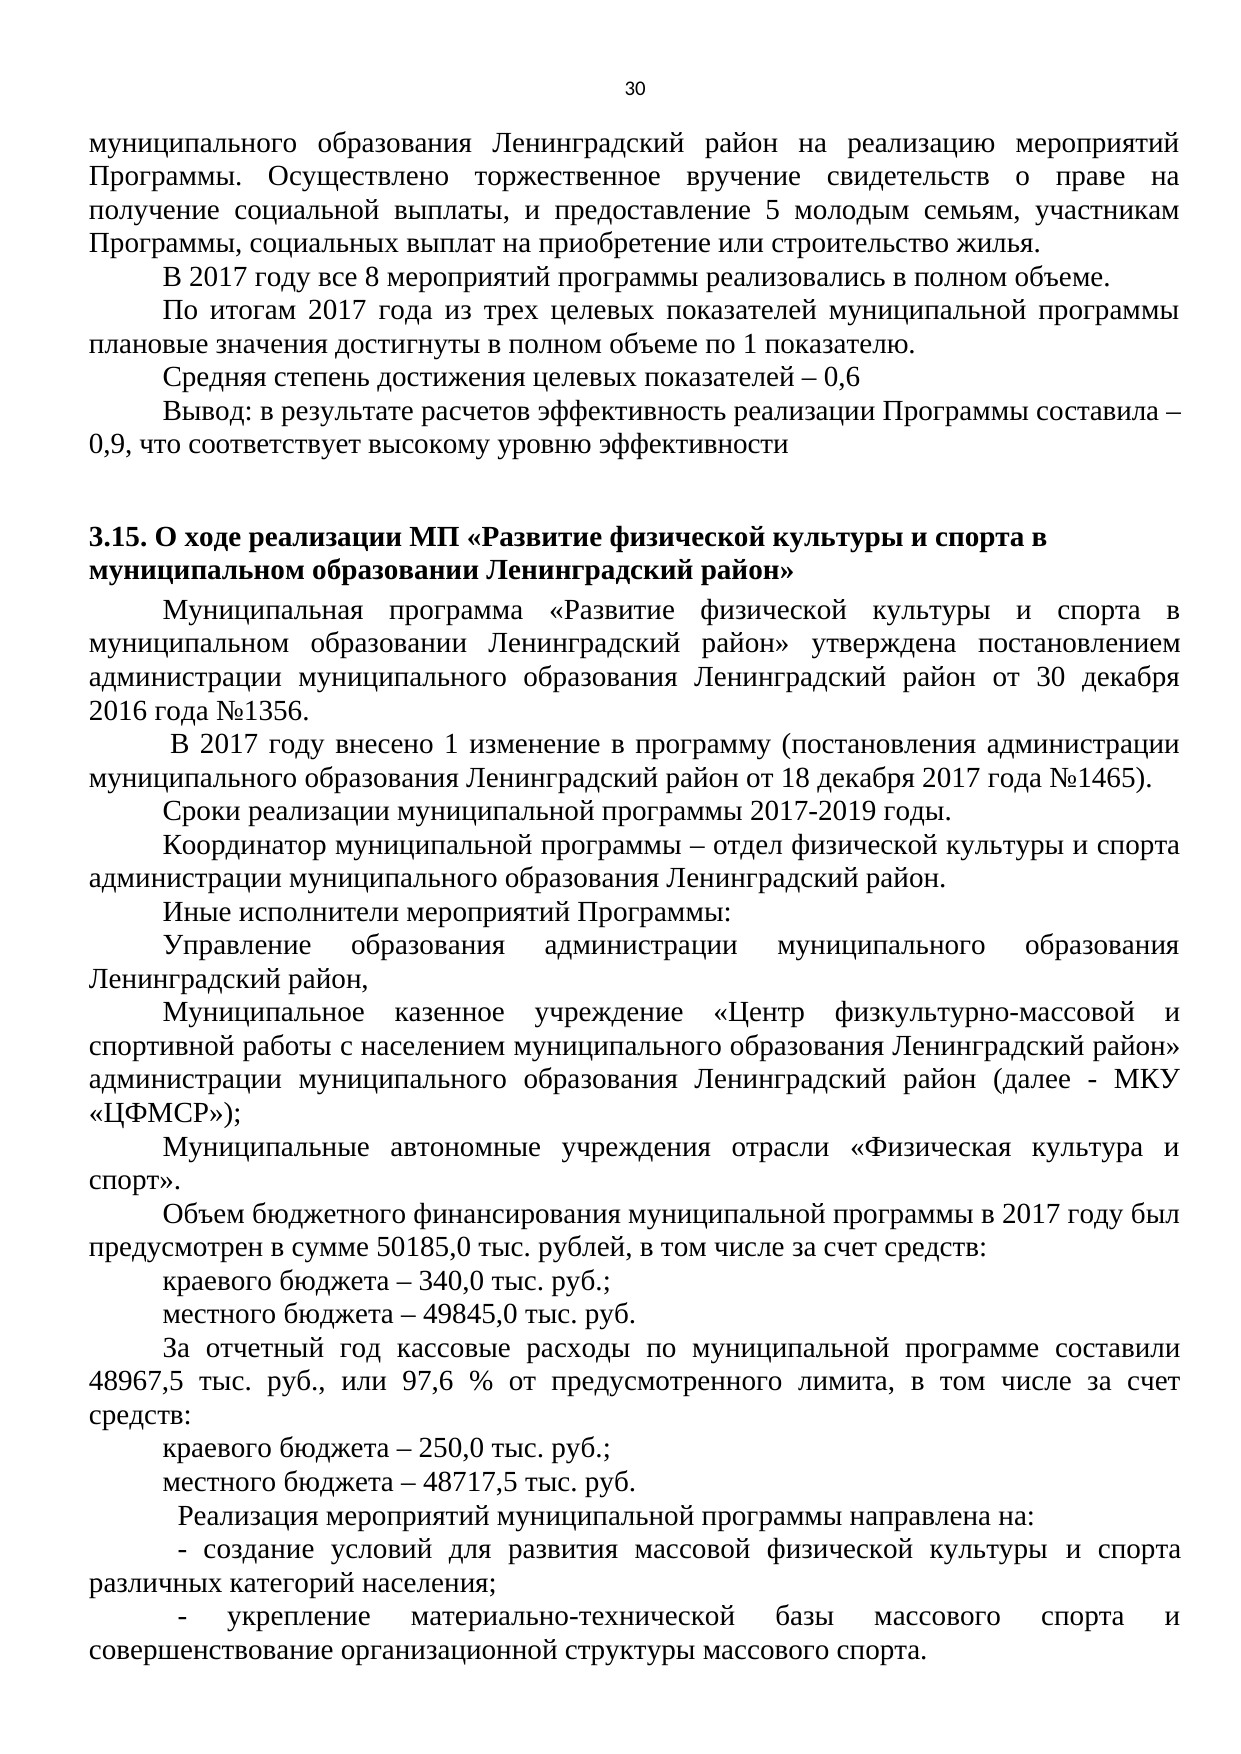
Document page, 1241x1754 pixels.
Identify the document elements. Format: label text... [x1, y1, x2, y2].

text По итогам 2017 года из трех целевых показателей муниципальной программы плановые значения достигнуты в полном объеме по 1 показателю. [89, 292, 1180, 359]
text - создание условий для развития массовой физической культуры и спорта различных категорий населения; [89, 1531, 1181, 1598]
text Муниципальная программа «Развитие физической культуры и спорта в муниципальном образовании Ленинградский район» утверждена постановлением администрации муниципального образования Ленинградский район от 30 декабря 2016 года №1356. [89, 592, 1181, 726]
text Координатор муниципальной программы – отдел физической культуры и спорта администрации муниципального образования Ленинградский район. [89, 827, 1181, 894]
subtitle 3.15. О ходе реализации МП «Развитие физической культуры и спорта в муниципальном образовании Ленинградский район» [89, 519, 1181, 586]
text - укрепление материально-технической базы массового спорта и совершенствование организационной структуры массового спорта. [89, 1598, 1181, 1665]
text Управление образования администрации муниципального образования Ленинградский район, [89, 927, 1180, 994]
text В 2017 году все 8 мероприятий программы реализовались в полном объеме. [89, 259, 1181, 292]
text Муниципальные автономные учреждения отрасли «Физическая культура и спорт». [89, 1129, 1181, 1196]
text местного бюджета – 49845,0 тыс. руб. [162, 1296, 1181, 1330]
text Объем бюджетного финансирования муниципальной программы в 2017 году был предусмотрен в сумме 50185,0 тыс. рублей, в том числе за счет средств: [89, 1196, 1181, 1263]
text Средняя степень достижения целевых показателей – 0,6 [162, 359, 1181, 393]
text местного бюджета – 48717,5 тыс. руб. [162, 1464, 1181, 1498]
text Иные исполнители мероприятий Программы: [162, 894, 1181, 927]
text краевого бюджета – 340,0 тыс. руб.; [162, 1263, 1181, 1296]
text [89, 125, 1181, 259]
text Реализация мероприятий муниципальной программы направлена на: [89, 1498, 1181, 1531]
text За отчетный год кассовые расходы по муниципальной программе составили 48967,5 тыс. руб., или 97,6 % от предусмотренного лимита, в том числе за счет средств: [89, 1330, 1181, 1431]
text Муниципальное казенное учреждение «Центр физкультурно-массовой и спортивной работы с населением муниципального образования Ленинградский район» администрации муниципального образования Ленинградский район (далее - МКУ «ЦФМСР»); [89, 994, 1181, 1129]
text Сроки реализации муниципальной программы 2017-2019 годы. [162, 793, 1181, 827]
text Вывод: в результате расчетов эффективность реализации Программы составила – 0,9, что соответствует высокому уровню эффективности [89, 393, 1181, 460]
text В 2017 году внесено 1 изменение в программу (постановления администрации муниципального образования Ленинградский район от 18 декабря 2017 года №1465). [89, 726, 1181, 793]
text краевого бюджета – 250,0 тыс. руб.; [162, 1431, 1181, 1464]
